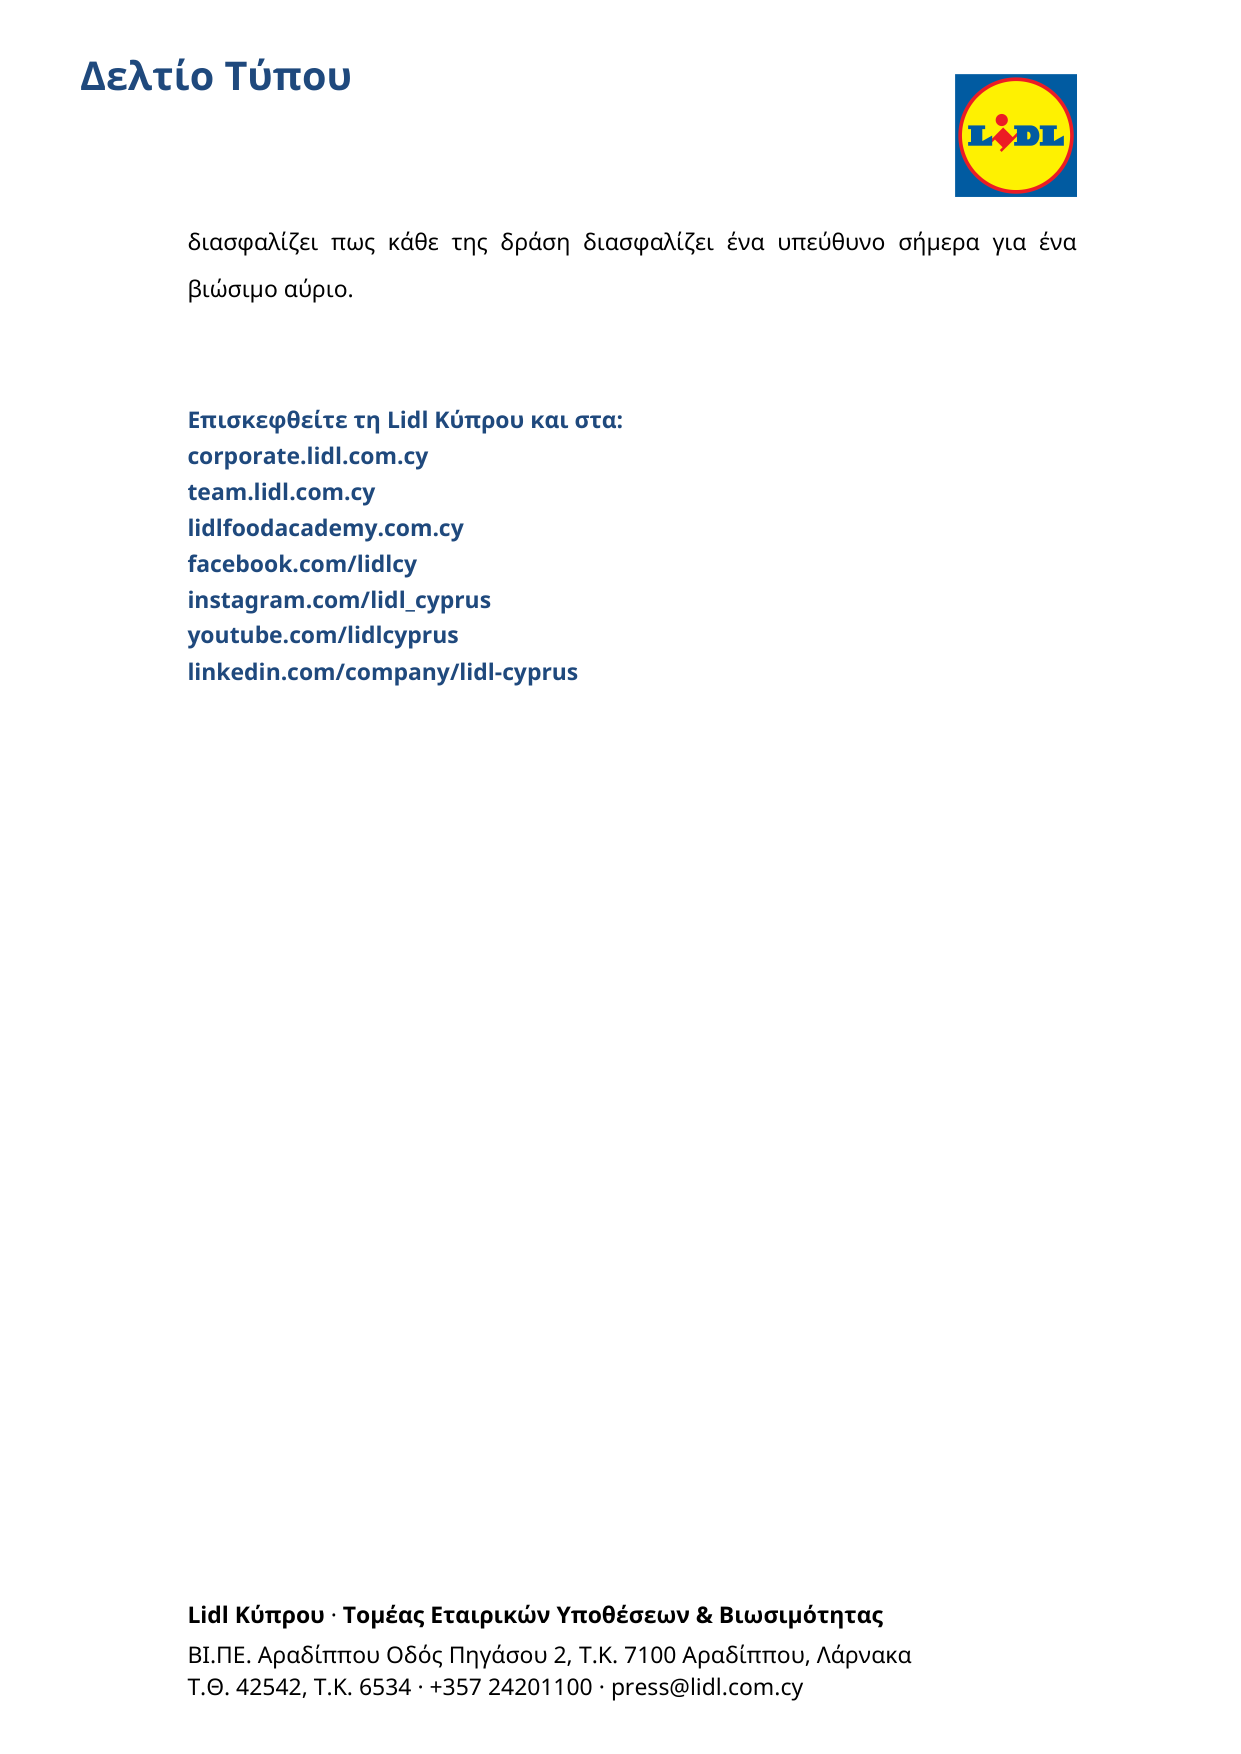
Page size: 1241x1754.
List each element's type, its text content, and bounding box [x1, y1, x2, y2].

picture [954, 73, 1078, 198]
text facebook.com/lidlcy [187, 548, 1078, 579]
text corporate.lidl.com.cy [187, 440, 1078, 471]
text linkedin.com/company/lidl-cyprus [187, 655, 1078, 687]
text lidlfoodacademy.com.cy [187, 512, 1078, 543]
text youtube.com/lidlcyprus [187, 619, 1078, 651]
text team.lidl.com.cy [187, 476, 1078, 507]
text instagram.com/lidl_cyprus [187, 583, 1078, 615]
text Επισκεφθείτε τη Lidl Κύπρου και στα: [187, 404, 1078, 435]
